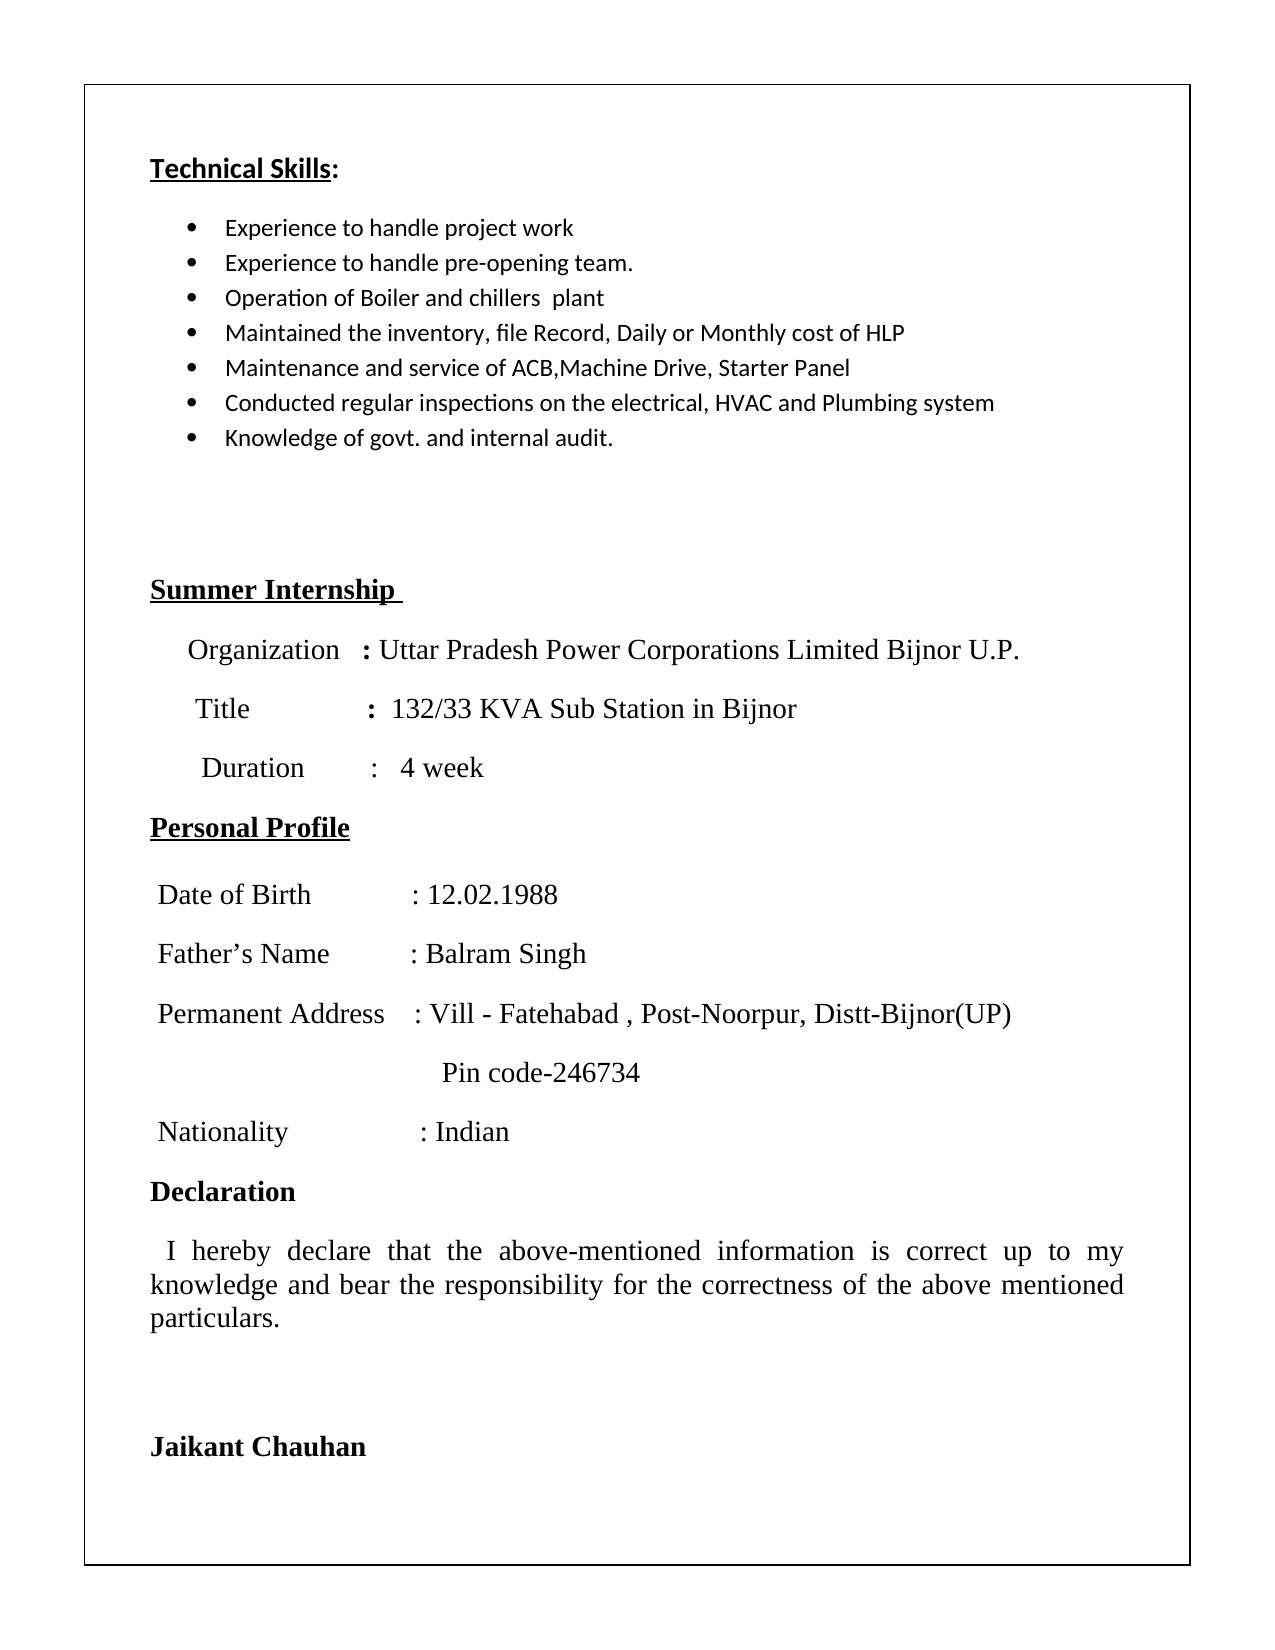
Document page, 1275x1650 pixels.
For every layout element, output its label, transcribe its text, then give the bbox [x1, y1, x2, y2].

list Experience to handle pre-opening team. [187, 247, 1125, 277]
text Nationality : Indian [150, 1114, 1125, 1148]
text Duration : 4 week [150, 751, 1125, 784]
text Jaikant Chauhan [150, 1401, 1125, 1462]
text Technical Skills: [150, 150, 1125, 186]
list Conducted regular inspections on the electrical, HVAC and Plumbing system [187, 387, 1125, 417]
list Experience to handle project work [187, 212, 1125, 242]
text Personal Profile [150, 810, 1125, 843]
list Operation of Boiler and chillers plant [187, 282, 1125, 312]
list Summer Internship [150, 572, 1125, 606]
list Knowledge of govt. and internal audit. [187, 422, 1125, 452]
text Father’s Name : Balram Singh [150, 936, 1125, 970]
text I hereby declare that the above-mentioned information is correct up to my knowledge and bear the responsibility for the correctness of the above mentioned particulars. [150, 1233, 1125, 1334]
list Maintenance and service of ACB,Machine Drive, Starter Panel [187, 352, 1125, 382]
text Date of Birth : 12.02.1988 [150, 877, 1125, 911]
text Title : 132/33 KVA Sub Station in Bijnor [187, 691, 1125, 725]
text Permanent Address : Vill - Fatehabad , Post-Noorpur, Distt-Bijnor(UP) [150, 996, 1125, 1029]
text Declaration [150, 1174, 1125, 1207]
text Pin code-246734 [150, 1055, 1125, 1089]
text Organization : Uttar Pradesh Power Corporations Limited Bijnor U.P. [187, 632, 1125, 665]
list Maintained the inventory, file Record, Daily or Monthly cost of HLP [187, 317, 1125, 347]
